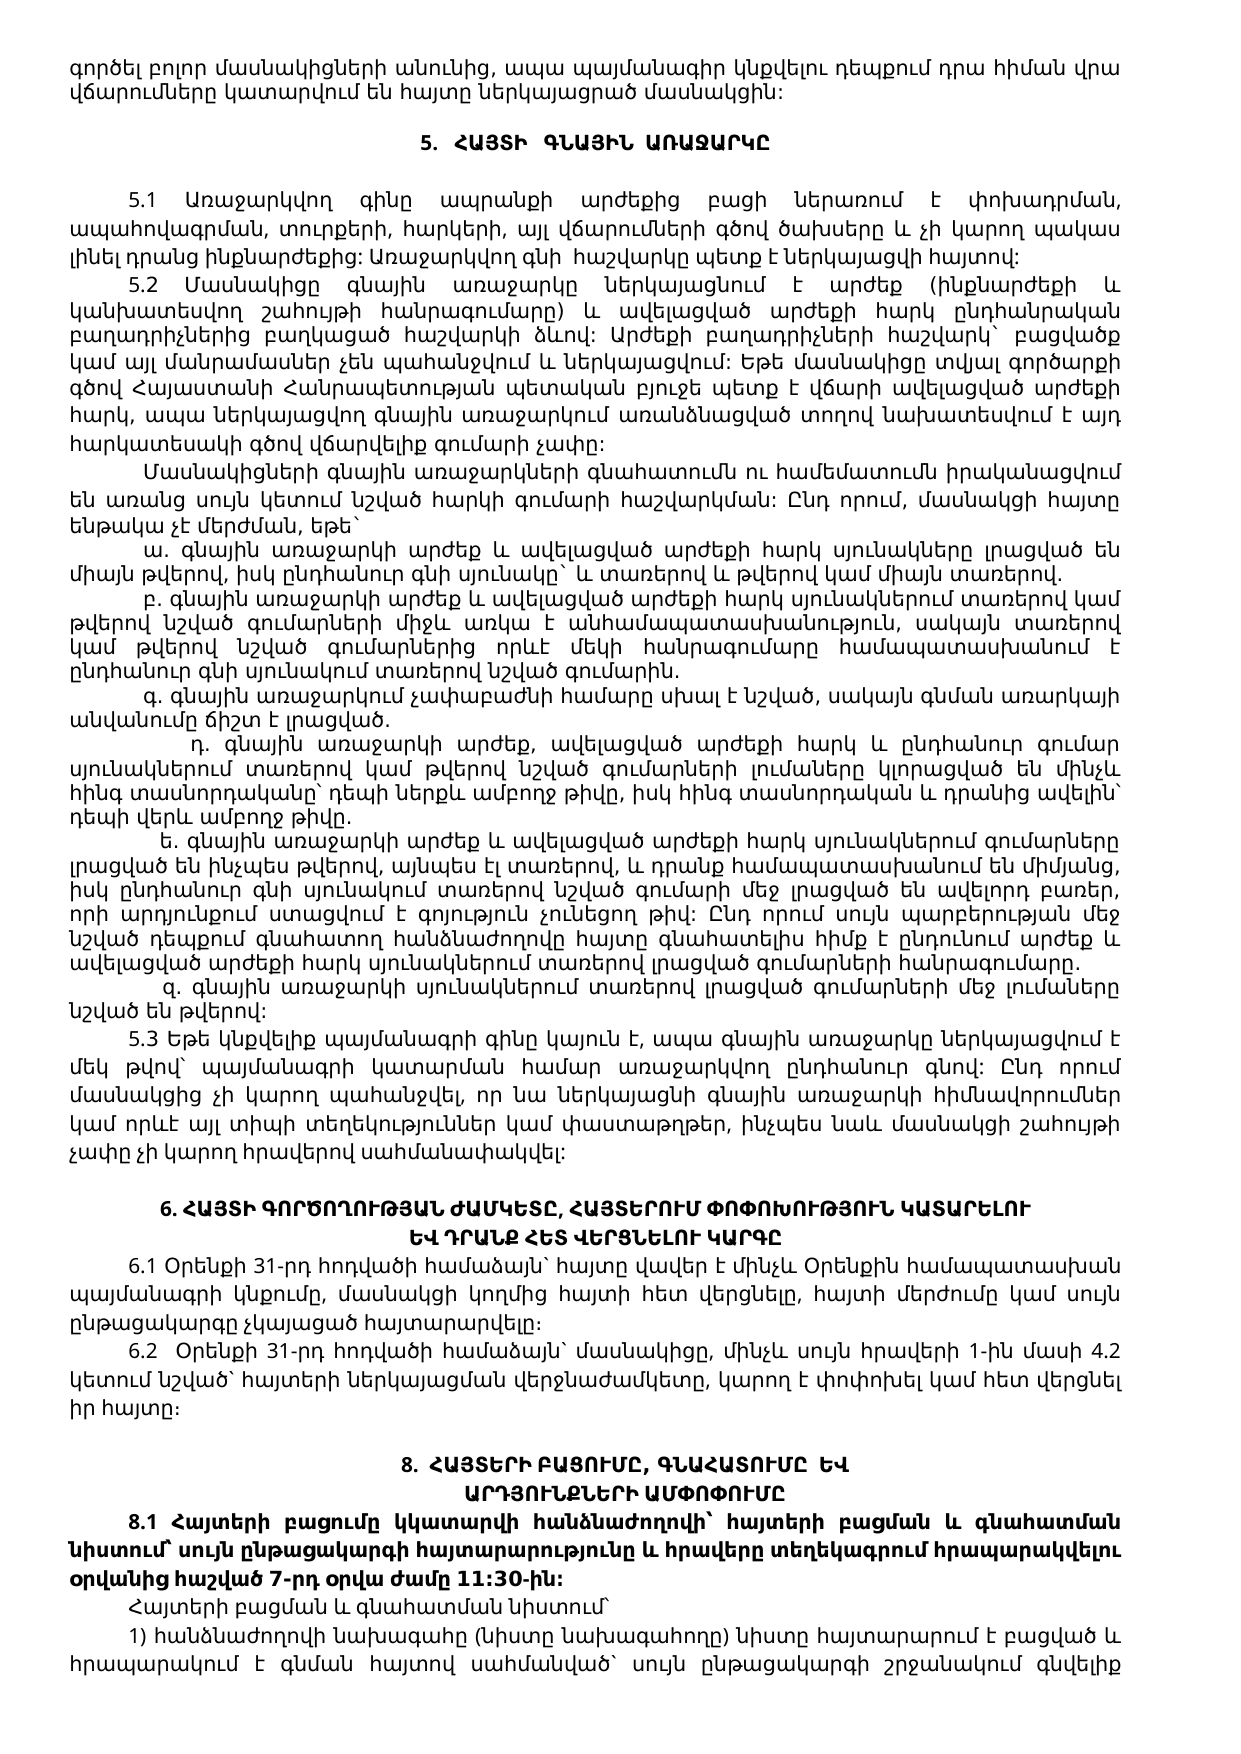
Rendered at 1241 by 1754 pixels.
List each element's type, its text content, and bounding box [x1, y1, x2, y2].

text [69, 1621, 1121, 1678]
text ԱՐԴՅՈՒՆՔՆԵՐԻ ԱՄՓՈՓՈՒՄԸ [69, 1479, 1121, 1507]
text զ. գնային առաջարկի սյունակներում տառերով լրացված գումարների մեջ լումաները նշված են թվերով: [69, 975, 1121, 1024]
text գ. գնային առաջարկում չափաբաժնի համարը սխալ է նշված, սակայն գնման առարկայի անվանումը ճիշտ է լրացված. [69, 684, 1121, 732]
text Մասնակիցների գնային առաջարկների գնահատումն ու համեմատումն իրականացվում են առանց սույն կետում նշված հարկի գումարի հաշվարկման: Ընդ որում, մասնակցի հայտը ենթակա չէ մերժման, եթե` [69, 457, 1121, 538]
text 5.1 Առաջարկվող գինը ապրանքի արժեքից բացի ներառում է փոխադրման, ապահովագրման, տուրքերի, հարկերի, այլ վճարումների գծով ծախսերը և չի կարող պակաս լինել դրանց ինքնարժեքից: Առաջարկվող գնի հաշվարկը պետք է ներկայացվի հայտով: [69, 185, 1121, 271]
text 6. ՀԱՅՏԻ ԳՈՐԾՈՂՈՒԹՅԱՆ ԺԱՄԿԵՏԸ, ՀԱՅՏԵՐՈՒՄ ՓՈՓՈԽՈՒԹՅՈՒՆ ԿԱՏԱՐԵԼՈՒ [69, 1194, 1121, 1223]
text ա. գնային առաջարկի արժեք և ավելացված արժեքի հարկ սյունակները լրացված են միայն թվերով, իսկ ընդհանուր գնի սյունակը` և տառերով և թվերով կամ միայն տառերով. [69, 538, 1121, 587]
text 5. ՀԱՅՏԻ ԳՆԱՅԻՆ ԱՌԱՋԱՐԿԸ [69, 128, 1121, 157]
text բ. գնային առաջարկի արժեք և ավելացված արժեքի հարկ սյունակներում տառերով կամ թվերով նշված գումարների միջև առկա է անհամապատասխանություն, սակայն տառերով կամ թվերով նշված գումարներից որևէ մեկի հանրագումարը համապատասխանում է ընդհանուր գնի սյունակում տառերով նշված գումարին. [69, 587, 1121, 684]
text Հայտերի բացման և գնահատման նիստում՝ [69, 1592, 1121, 1621]
text ե. գնային առաջարկի արժեք և ավելացված արժեքի հարկ սյունակներում գումարները լրացված են ինչպես թվերով, այնպես էլ տառերով, և դրանք համապատասխանում են միմյանց, իսկ ընդհանուր գնի սյունակում տառերով նշված գումարի մեջ լրացված են ավելորդ բառեր, որի արդյունքում ստացվում է գոյություն չունեցող թիվ: Ընդ որում սույն պարբերության մեջ նշված դեպքում գնահատող հանձնաժողովը հայտը գնահատելիս հիմք է ընդունում արժեք և ավելացված արժեքի հարկ սյունակներում տառերով լրացված գումարների հանրագումարը. [69, 829, 1121, 975]
text 5.3 Եթե կնքվելիք պայմանագրի գինը կայուն է, ապա գնային առաջարկը ներկայացվում է մեկ թվով՝ պայմանագրի կատարման համար առաջարկվող ընդհանուր գնով: Ընդ որում մասնակցից չի կարող պահանջվել, որ նա ներկայացնի գնային առաջարկի հիմնավորումներ կամ որևէ այլ տիպի տեղեկություններ կամ փաստաթղթեր, ինչպես նաև մասնակցի շահույթի չափը չի կարող հրավերով սահմանափակվել: [69, 1024, 1121, 1166]
text 8.1 Հայտերի բացումը կկատարվի հանձնաժողովի՝ հայտերի բացման և գնահատման նիստում՝ սույն ընթացակարգի հայտարարությունը և հրավերը տեղեկագրում հրապարակվելու օրվանից հաշված 7-րդ օրվա ժամը 11:30-ին։ [69, 1507, 1121, 1592]
text 5.2 Մասնակիցը գնային առաջարկը ներկայացնում է արժեք (ինքնարժեքի և կանխատեսվող շահույթի հանրագումարը) և ավելացված արժեքի հարկ ընդհանրական բաղադրիչներից բաղկացած հաշվարկի ձևով: Արժեքի բաղադրիչների հաշվարկ` բացվածք կամ այլ մանրամասներ չեն պահանջվում և ներկայացվում: Եթե մասնակիցը տվյալ գործարքի գծով Հայաստանի Հանրապետության պետական բյուջե պետք է վճարի ավելացված արժեքի հարկ, ապա ներկայացվող գնային առաջարկում առանձնացված տողով նախատեսվում է այդ հարկատեսակի գծով վճարվելիք գումարի չափը: [69, 271, 1121, 457]
text ԵՎ ԴՐԱՆՔ ՀԵՏ ՎԵՐՑՆԵԼՈՒ ԿԱՐԳԸ [69, 1223, 1121, 1251]
text դ. գնային առաջարկի արժեք, ավելացված արժեքի հարկ և ընդհանուր գումար սյունակներում տառերով կամ թվերով նշված գումարների լումաները կլորացված են մինչև հինգ տասնորդականը՝ դեպի ներքև ամբողջ թիվը, իսկ հինգ տասնորդական և դրանից ավելին՝ դեպի վերև ամբողջ թիվը. [69, 732, 1121, 829]
text 8. ՀԱՅՏԵՐԻ ԲԱՑՈՒՄԸ, ԳՆԱՀԱՏՈՒՄԸ ԵՎ [69, 1450, 1121, 1479]
text 6.1 Օրենքի 31-րդ հոդվածի համաձայն` հայտը վավեր է մինչև Օրենքին համապատասխան պայմանագրի կնքումը, մասնակցի կողմից հայտի հետ վերցնելը, հայտի մերժումը կամ սույն ընթացակարգը չկայացած հայտարարվելը։ [69, 1251, 1121, 1336]
text 6.2 Օրենքի 31-րդ հոդվածի համաձայն` մասնակիցը, մինչև սույն հրավերի 1-ին մասի 4.2 կետում նշված` հայտերի ներկայացման վերջնաժամկետը, կարող է փոփոխել կամ հետ վերցնել իր հայտը։ [69, 1336, 1121, 1422]
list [69, 56, 1121, 104]
